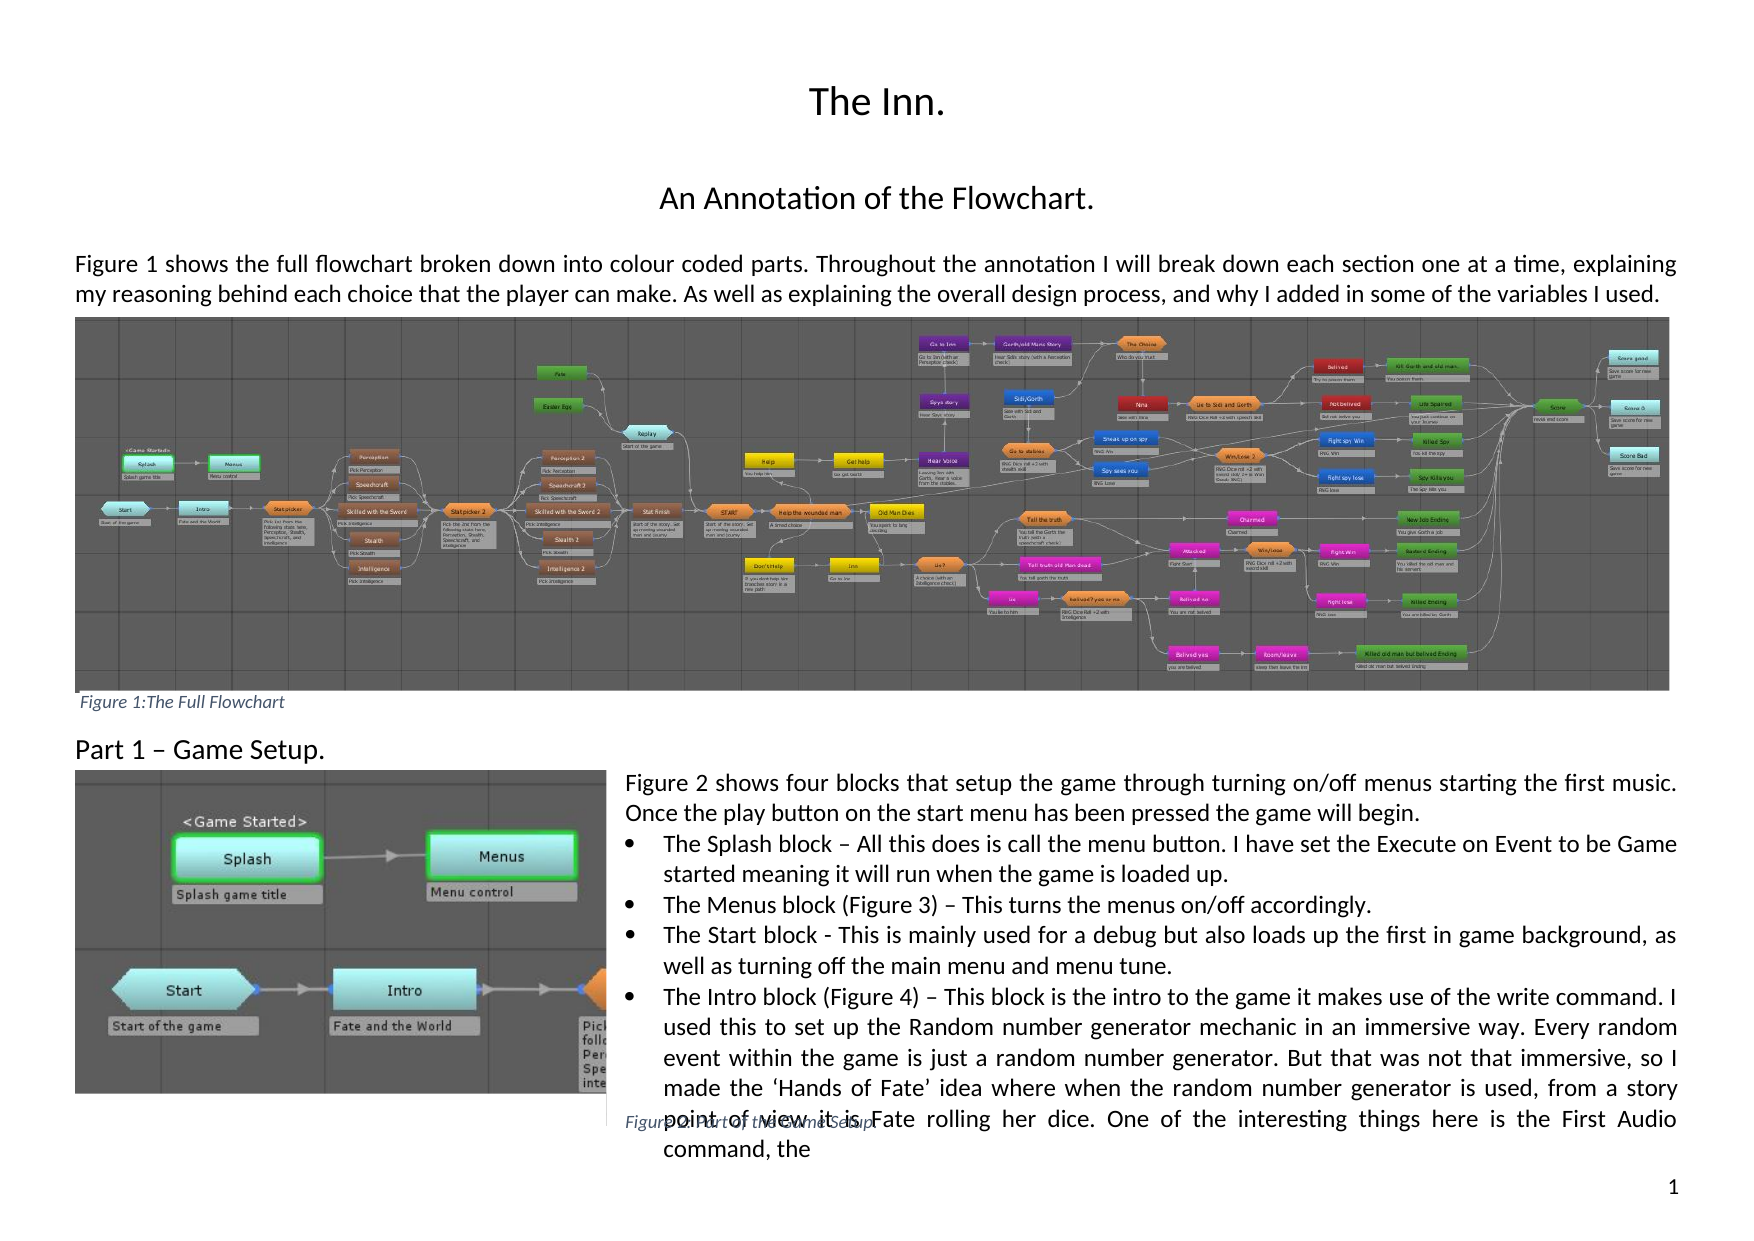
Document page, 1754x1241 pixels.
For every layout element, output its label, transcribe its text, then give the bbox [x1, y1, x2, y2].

list The Splash block – All this does is call the menu button. I have set the Execute on Event to be Game started meaning it will run when the game is loaded up. [607, 828, 1679, 889]
list The Start block - This is mainly used for a debug but also loads up the first in game background, as well as turning off the main menu and menu tune. [607, 919, 1679, 981]
text The Inn. [75, 75, 1679, 126]
list The Intro block (Figure 4) – This block is the intro to the game it makes use of the write command. I used this to set up the Random number generator mechanic in an immersive way. Every random event within the game is just a random number generator. But that was not that immersive, so I made the ‘Hands of Fate’ idea where when the random number generator is used, from a story point of view it is Fate rolling her dice. One of the interesting things here is the First Audio command, the [75, 981, 1679, 1164]
list The Menus block (Figure 3) – This turns the menus on/off accordingly. [607, 889, 1679, 919]
text Figure 1 shows the full flowchart broken down into colour coded parts. Throughout the annotation I will break down each section one at a time, explaining my reasoning behind each choice that the player can make. As well as explaining the overall design process, and why I added in some of the variables I used. [75, 248, 1679, 309]
picture [75, 317, 1670, 693]
text An Annotation of the Flowchart. [75, 177, 1679, 217]
picture [75, 770, 607, 1093]
text Figure 2 shows four blocks that setup the game through turning on/off menus starting the first music. Once the play button on the start menu has been pressed the game will begin. [75, 767, 1679, 828]
